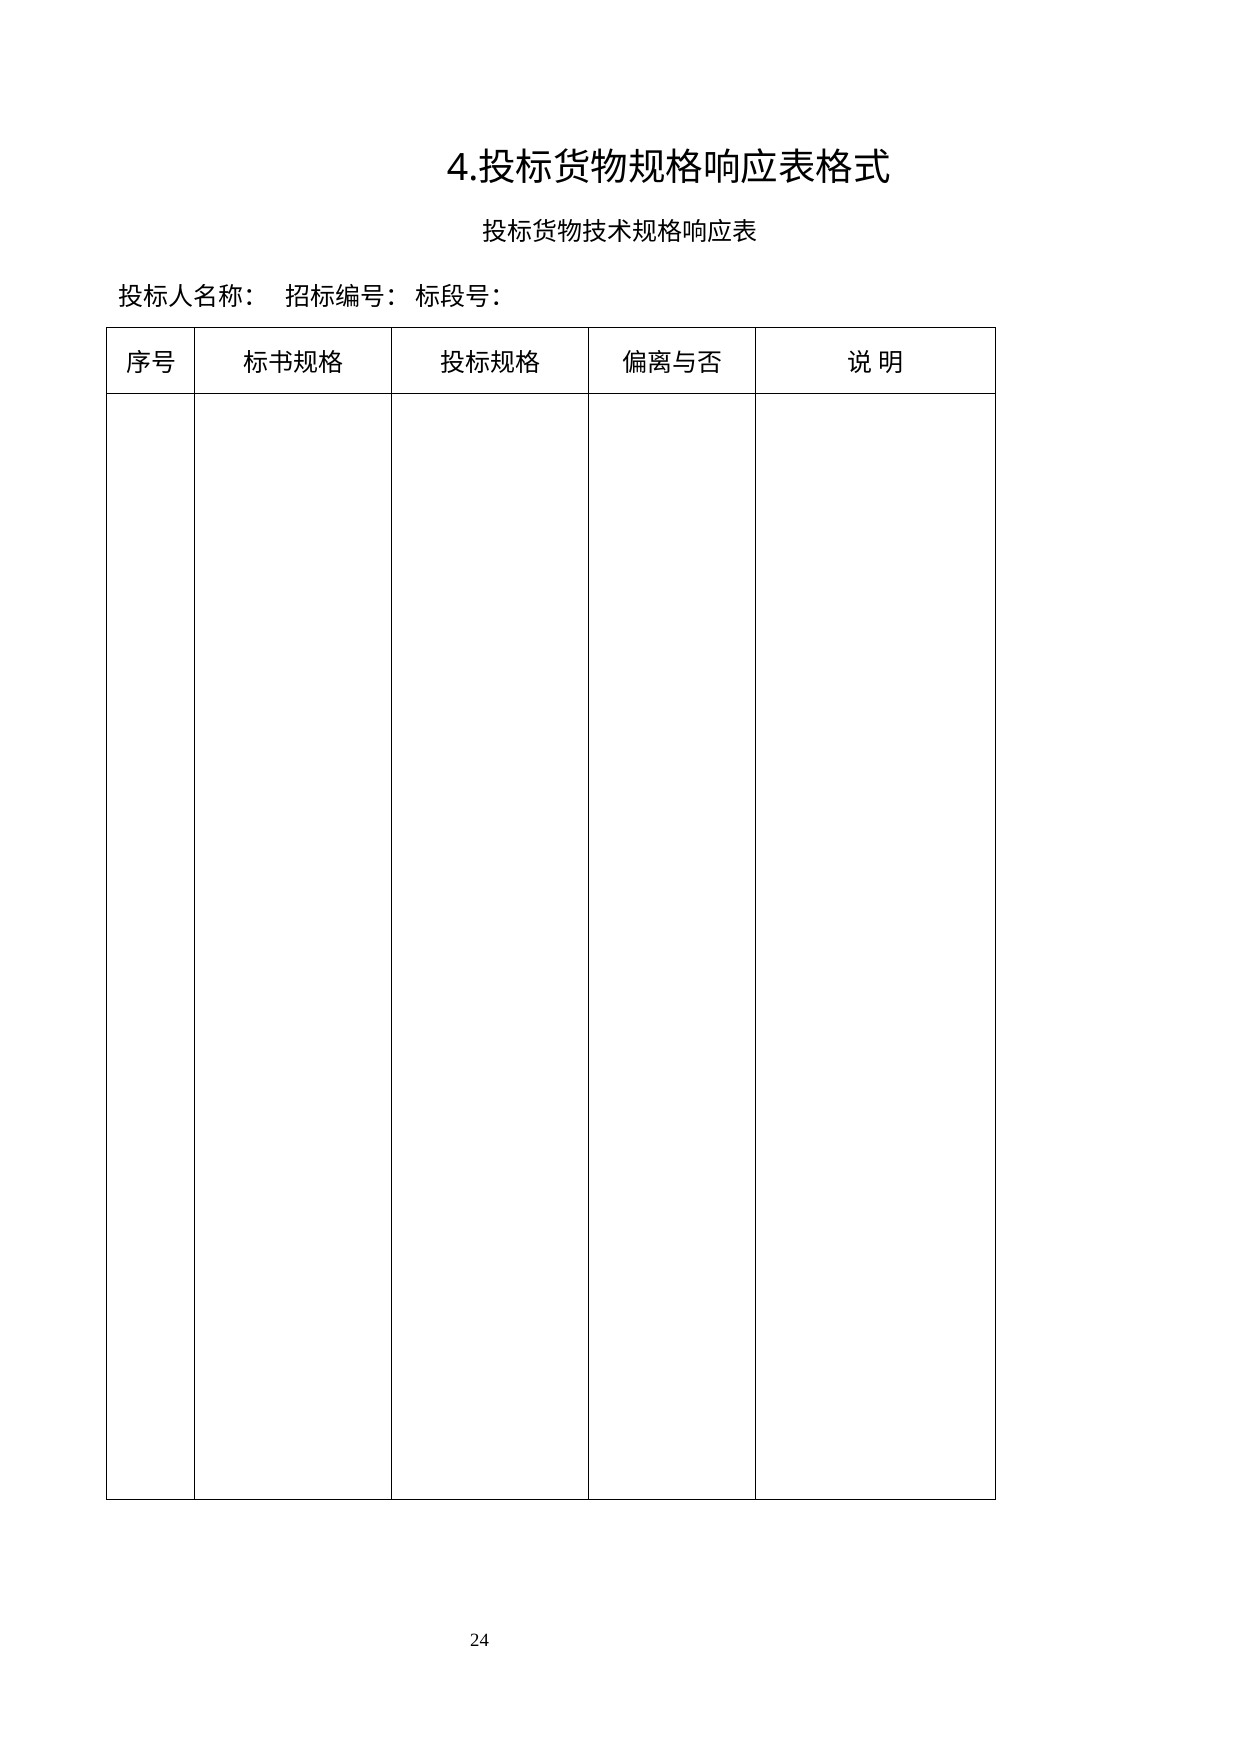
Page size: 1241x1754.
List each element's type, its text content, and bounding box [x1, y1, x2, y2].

table_header 投标规格 [392, 328, 588, 393]
table_header 说 明 [756, 328, 995, 393]
table_cell [195, 394, 391, 1499]
table_header 标书规格 [195, 328, 391, 393]
text 3．生产资质证书 4.投标货物规格响应表格式 [118, 132, 1122, 197]
table_header 序号 [107, 328, 194, 393]
text 投标货物技术规格响应表 [118, 197, 1122, 262]
table_cell [107, 394, 194, 1499]
table_cell [589, 394, 755, 1499]
table_header 偏离与否 [589, 328, 755, 393]
table_cell [392, 394, 588, 1499]
text 投标人名称： 招标编号： 标段号： [118, 262, 1122, 327]
table_cell [756, 394, 995, 1499]
